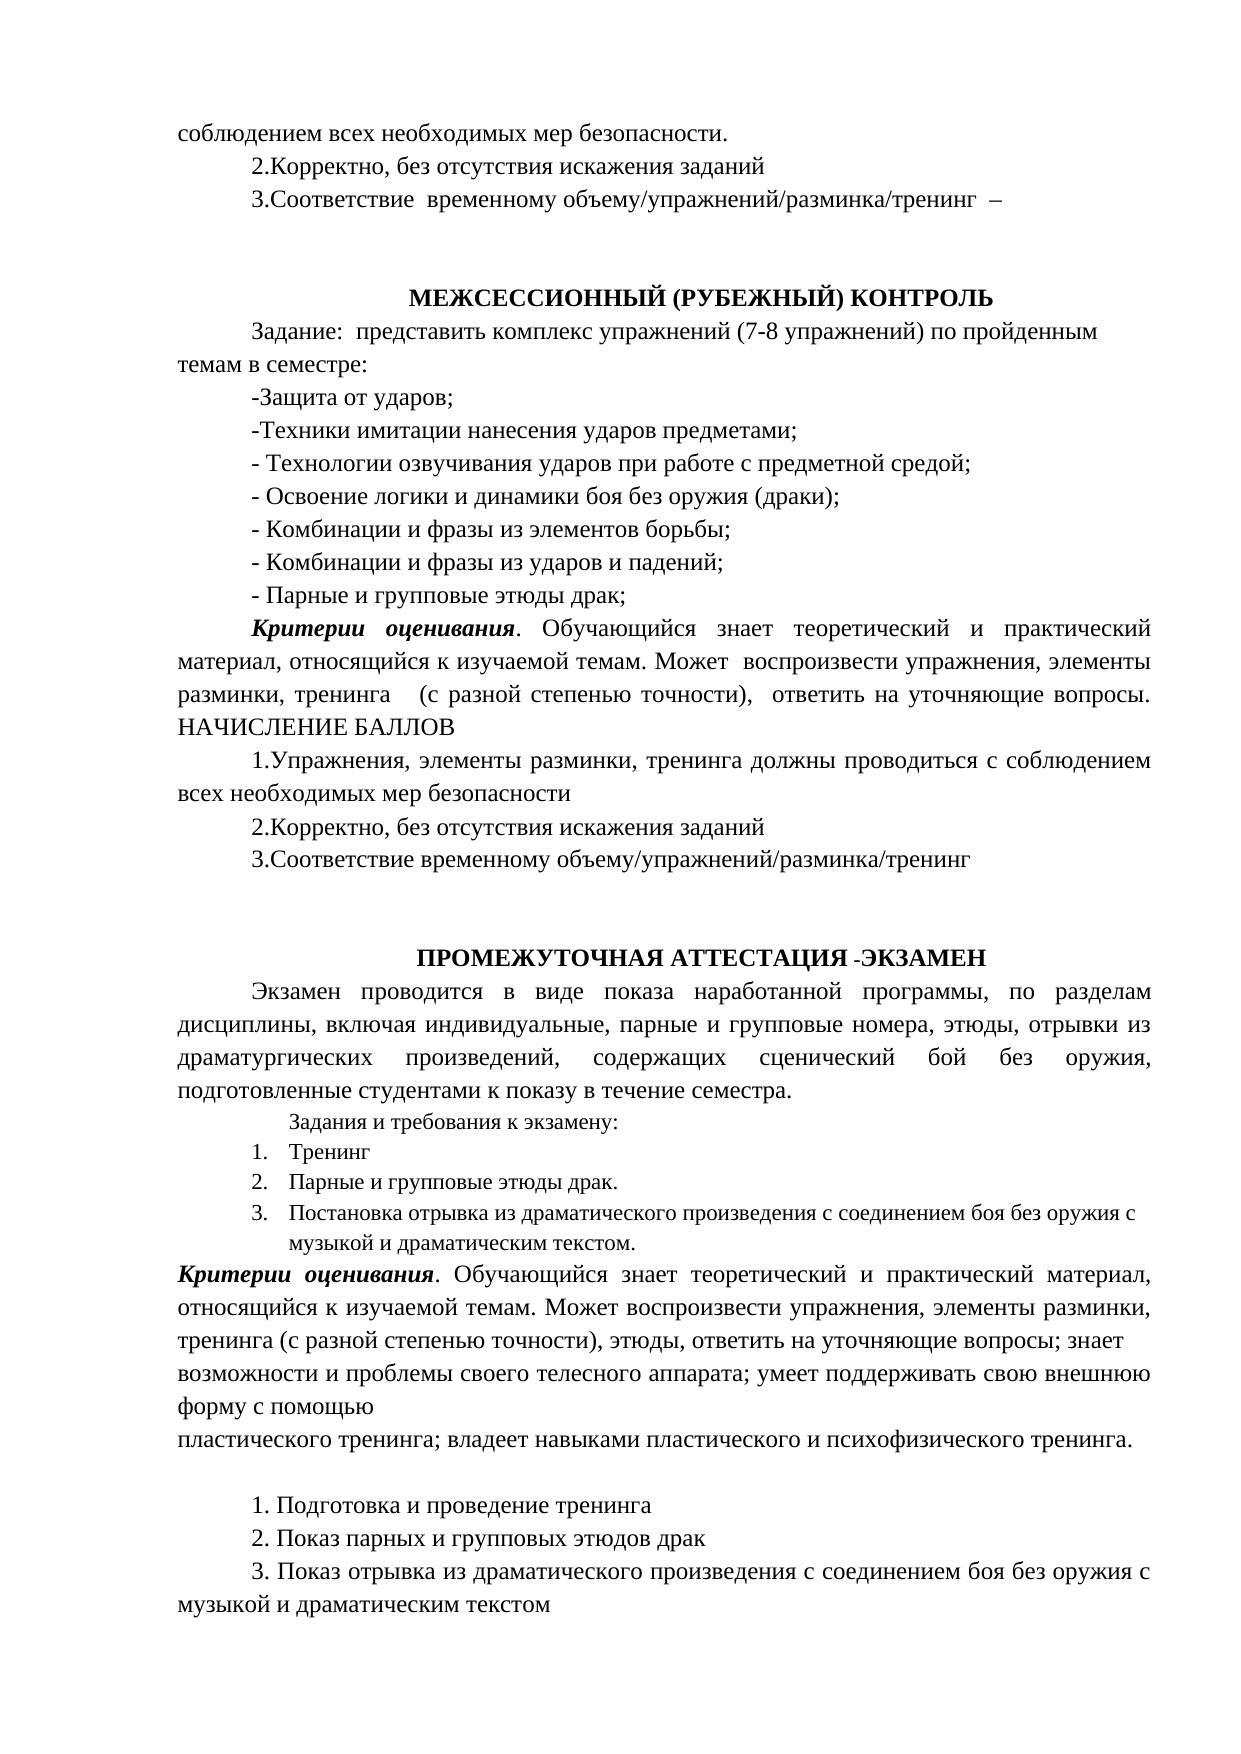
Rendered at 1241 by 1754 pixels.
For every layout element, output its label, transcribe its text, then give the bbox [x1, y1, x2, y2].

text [177, 118, 1152, 147]
list Парные и групповые этюды драк. [251, 1168, 1152, 1195]
text 1. Подготовка и проведение тренинга [177, 1490, 1152, 1519]
text МЕЖСЕССИОННЫЙ (РУБЕЖНЫЙ) КОНТРОЛЬ [177, 283, 1152, 312]
text - Освоение логики и динамики боя без оружия (драки); [177, 481, 1152, 510]
text Экзамен проводится в виде показа наработанной программы, по разделам дисциплины, включая индивидуальные, парные и групповые номера, этюды, отрывки из драматургических произведений, содержащих сценический бой без оружия, подготовленные студентами к показу в течение семестра. [177, 976, 1152, 1104]
list Постановка отрывка из драматического произведения с соединением боя без оружия с музыкой и драматическим текстом. [251, 1198, 1152, 1255]
text 1.Упражнения, элементы разминки, тренинга должны проводиться с соблюдением всех необходимых мер безопасности [177, 746, 1152, 807]
text 2.Корректно, без отсутствия искажения заданий [177, 151, 1152, 180]
text 2. Показ парных и групповых этюдов драк [177, 1523, 1152, 1552]
text Критерии оценивания. Обучающийся знает теоретический и практический материал, относящийся к изучаемой темам. Может воспроизвести упражнения, элементы разминки, тренинга (с разной степенью точности), ответить на уточняющие вопросы. НАЧИСЛЕНИЕ БАЛЛОВ [177, 613, 1152, 741]
text ПРОМЕЖУТОЧНАЯ АТТЕСТАЦИЯ -ЭКЗАМЕН [177, 943, 1152, 972]
text - Комбинации и фразы из элементов борьбы; [177, 514, 1152, 543]
text -Техники имитации нанесения ударов предметами; [177, 415, 1152, 444]
text 3.Соответствие временному объему/упражнений/разминка/тренинг – [177, 184, 1152, 213]
text Задания и требования к экзамену: [288, 1108, 1152, 1134]
text 2.Корректно, без отсутствия искажения заданий [177, 812, 1152, 840]
text Критерии оценивания. Обучающийся знает теоретический и практический материал, относящийся к изучаемой темам. Может воспроизвести упражнения, элементы разминки, тренинга (с разной степенью точности), этюды, ответить на уточняющие вопросы; знает возможности и проблемы своего телесного аппарата; умеет поддерживать свою внешнюю форму с помощью [177, 1259, 1152, 1420]
text - Парные и групповые этюды драк; [177, 580, 1152, 609]
text - Комбинации и фразы из ударов и падений; [177, 547, 1152, 576]
text 3. Показ отрывка из драматического произведения с соединением боя без оружия с музыкой и драматическим текстом [177, 1556, 1152, 1618]
text - Технологии озвучивания ударов при работе с предметной средой; [177, 448, 1152, 477]
text пластического тренинга; владеет навыками пластического и психофизического тренинга. [177, 1424, 1152, 1453]
text 3.Соответствие временному объему/упражнений/разминка/тренинг [177, 844, 1152, 873]
list Тренинг [251, 1138, 1152, 1164]
text -Защита от ударов; [177, 382, 1152, 411]
text Задание: представить комплекс упражнений (7-8 упражнений) по пройденным темам в семестре: [177, 316, 1152, 378]
